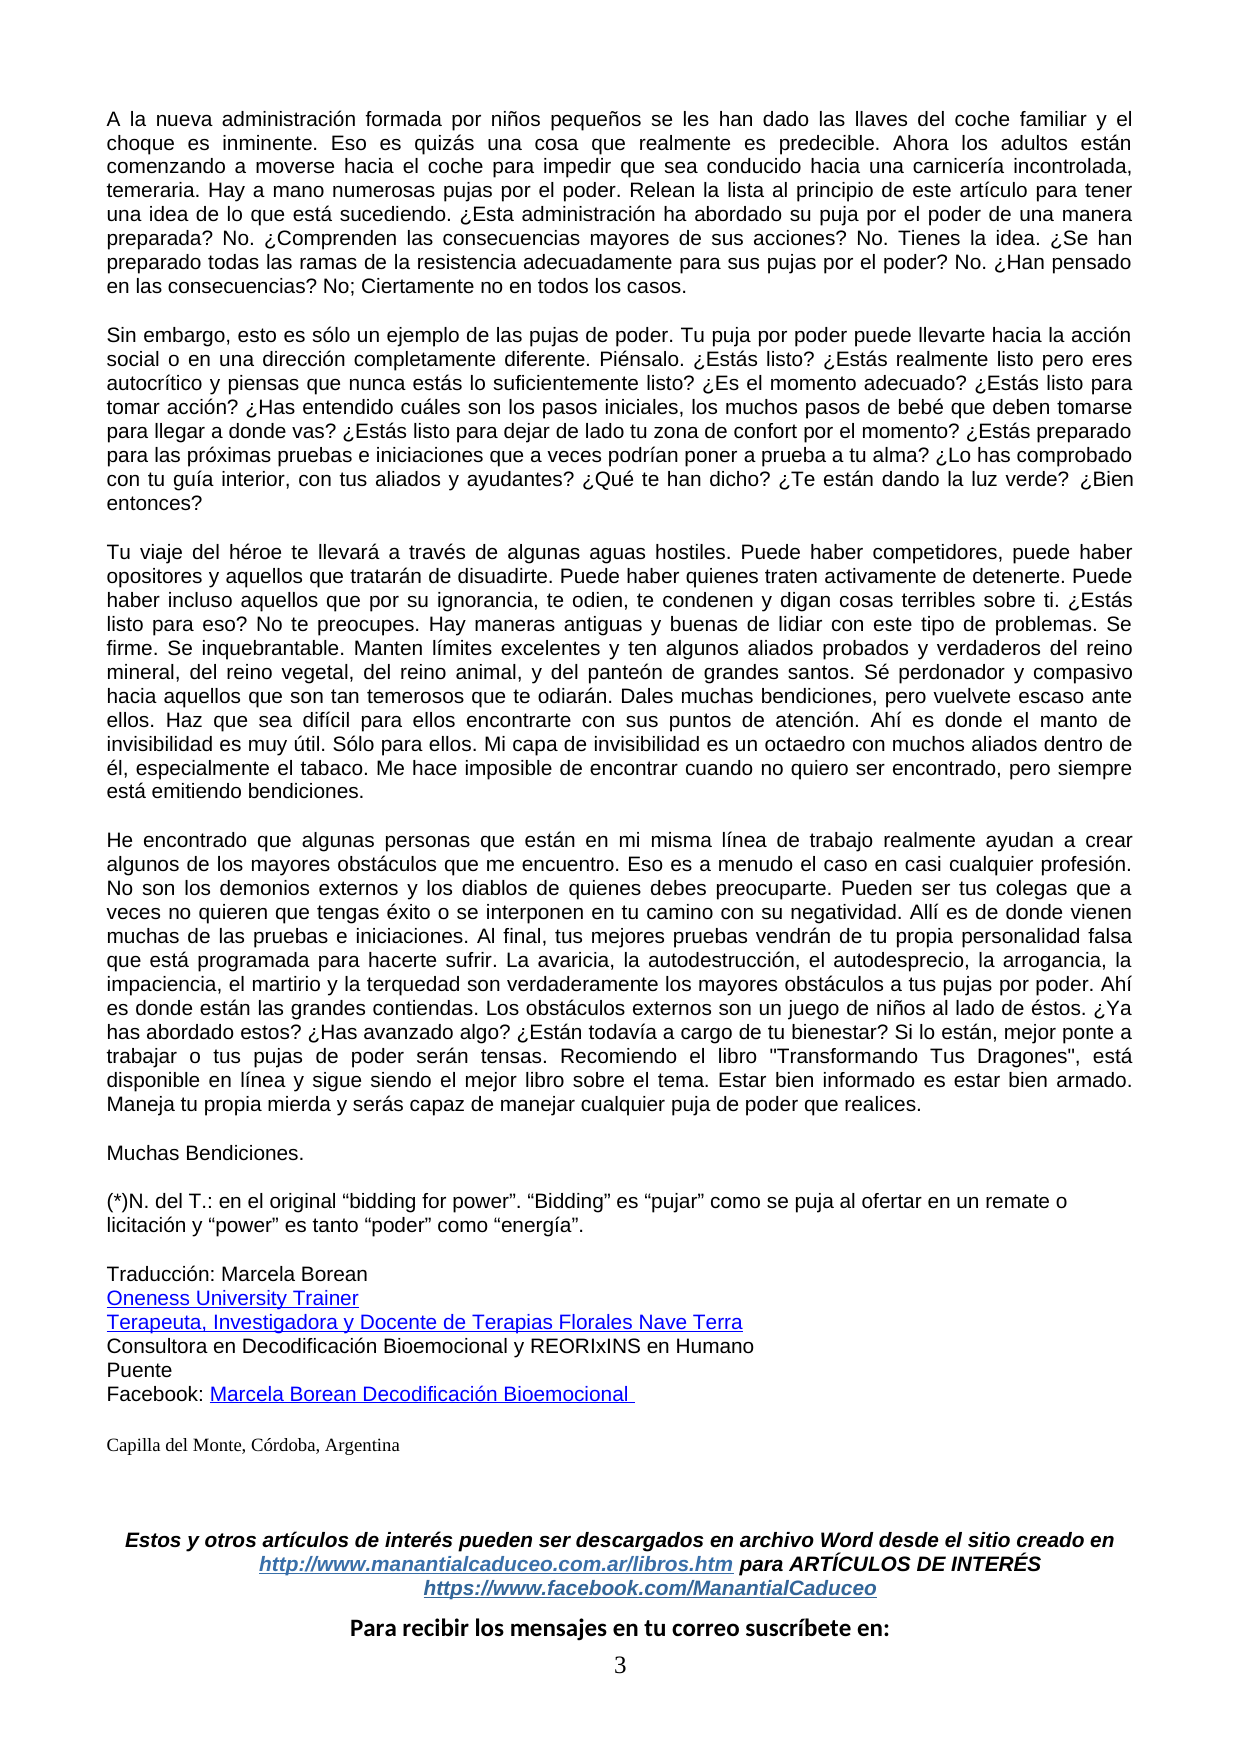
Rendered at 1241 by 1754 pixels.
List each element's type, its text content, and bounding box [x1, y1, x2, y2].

text A la nueva administración formada por niños pequeños se les han dado las llaves del coche familiar y el choque es inminente. Eso es quizás una cosa que realmente es predecible. Ahora los adultos están comenzando a moverse hacia el coche para impedir que sea conducido hacia una carnicería incontrolada, temeraria. Hay a mano numerosas pujas por el poder. Relean la lista al principio de este artículo para tener una idea de lo que está sucediendo. ¿Esta administración ha abordado su puja por el poder de una manera preparada? No. ¿Comprenden las consecuencias mayores de sus acciones? No. Tienes la idea. ¿Se han preparado todas las ramas de la resistencia adecuadamente para sus pujas por el poder? No. ¿Han pensado en las consecuencias? No; Ciertamente no en todos los casos. [106, 106, 1134, 298]
text He encontrado que algunas personas que están en mi misma línea de trabajo realmente ayudan a crear algunos de los mayores obstáculos que me encuentro. Eso es a menudo el caso en casi cualquier profesión. No son los demonios externos y los diablos de quienes debes preocuparte. Pueden ser tus colegas que a veces no quieren que tengas éxito o se interponen en tu camino con su negatividad. Allí es de donde vienen muchas de las pruebas e iniciaciones. Al final, tus mejores pruebas vendrán de tu propia personalidad falsa que está programada para hacerte sufrir. La avaricia, la autodestrucción, el autodesprecio, la arrogancia, la impaciencia, el martirio y la terquedad son verdaderamente los mayores obstáculos a tus pujas por poder. Ahí es donde están las grandes contiendas. Los obstáculos externos son un juego de niños al lado de éstos. ¿Ya has abordado estos? ¿Has avanzado algo? ¿Están todavía a cargo de tu bienestar? Si lo están, mejor ponte a trabajar o tus pujas de poder serán tensas. Recomiendo el libro "Transformando Tus Dragones", está disponible en línea y sigue siendo el mejor libro sobre el tema. Estar bien informado es estar bien armado. Maneja tu propia mierda y serás capaz de manejar cualquier puja de poder que realices. [106, 828, 1134, 1116]
text Sin embargo, esto es sólo un ejemplo de las pujas de poder. Tu puja por poder puede llevarte hacia la acción social o en una dirección completamente diferente. Piénsalo. ¿Estás listo? ¿Estás realmente listo pero eres autocrítico y piensas que nunca estás lo suficientemente listo? ¿Es el momento adecuado? ¿Estás listo para tomar acción? ¿Has entendido cuáles son los pasos iniciales, los muchos pasos de bebé que deben tomarse para llegar a donde vas? ¿Estás listo para dejar de lado tu zona de confort por el momento? ¿Estás preparado para las próximas pruebas e iniciaciones que a veces podrían poner a prueba a tu alma? ¿Lo has comprobado con tu guía interior, con tus aliados y ayudantes? ¿Qué te han dicho? ¿Te están dando la luz verde? ¿Bien entonces? [106, 323, 1134, 515]
text Tu viaje del héroe te llevará a través de algunas aguas hostiles. Puede haber competidores, puede haber opositores y aquellos que tratarán de disuadirte. Puede haber quienes traten activamente de detenerte. Puede haber incluso aquellos que por su ignorancia, te odien, te condenen y digan cosas terribles sobre ti. ¿Estás listo para eso? No te preocupes. Hay maneras antiguas y buenas de lidiar con este tipo de problemas. Se firme. Se inquebrantable. Manten límites excelentes y ten algunos aliados probados y verdaderos del reino mineral, del reino vegetal, del reino animal, y del panteón de grandes santos. Sé perdonador y compasivo hacia aquellos que son tan temerosos que te odiarán. Dales muchas bendiciones, pero vuelvete escaso ante ellos. Haz que sea difícil para ellos encontrarte con sus puntos de atención. Ahí es donde el manto de invisibilidad es muy útil. Sólo para ellos. Mi capa de invisibilidad es un octaedro con muchos aliados dentro de él, especialmente el tabaco. Me hace imposible de encontrar cuando no quiero ser encontrado, pero siempre está emitiendo bendiciones. [106, 540, 1134, 803]
text Muchas Bendiciones. (*)N. del T.: en el original “bidding for power”. “Bidding” es “pujar” como se puja al ofertar en un remate o licitación y “power” es tanto “poder” como “energía”. [106, 1141, 1134, 1237]
text Traducción: Marcela Borean Oneness University Trainer Terapeuta, Investigadora y Docente de Terapias Florales Nave Terra Consultora en Decodificación Bioemocional y REORIxINS en Humano Puente [106, 1262, 1134, 1381]
text Para recibir los mensajes en tu correo suscríbete en: [106, 1612, 1134, 1643]
subtitle Estos y otros artículos de interés pueden ser descargados en archivo Word desde el sitio creado en http://www.manantialcaduceo.com.ar/libros.htm para ARTÍCULOS DE INTERÉS https://www.facebook.com/ManantialCaduceo [106, 1528, 1134, 1599]
text Facebook: Marcela Borean Decodificación Bioemocional [106, 1381, 1134, 1405]
text Capilla del Monte, Córdoba, Argentina [106, 1405, 1134, 1456]
